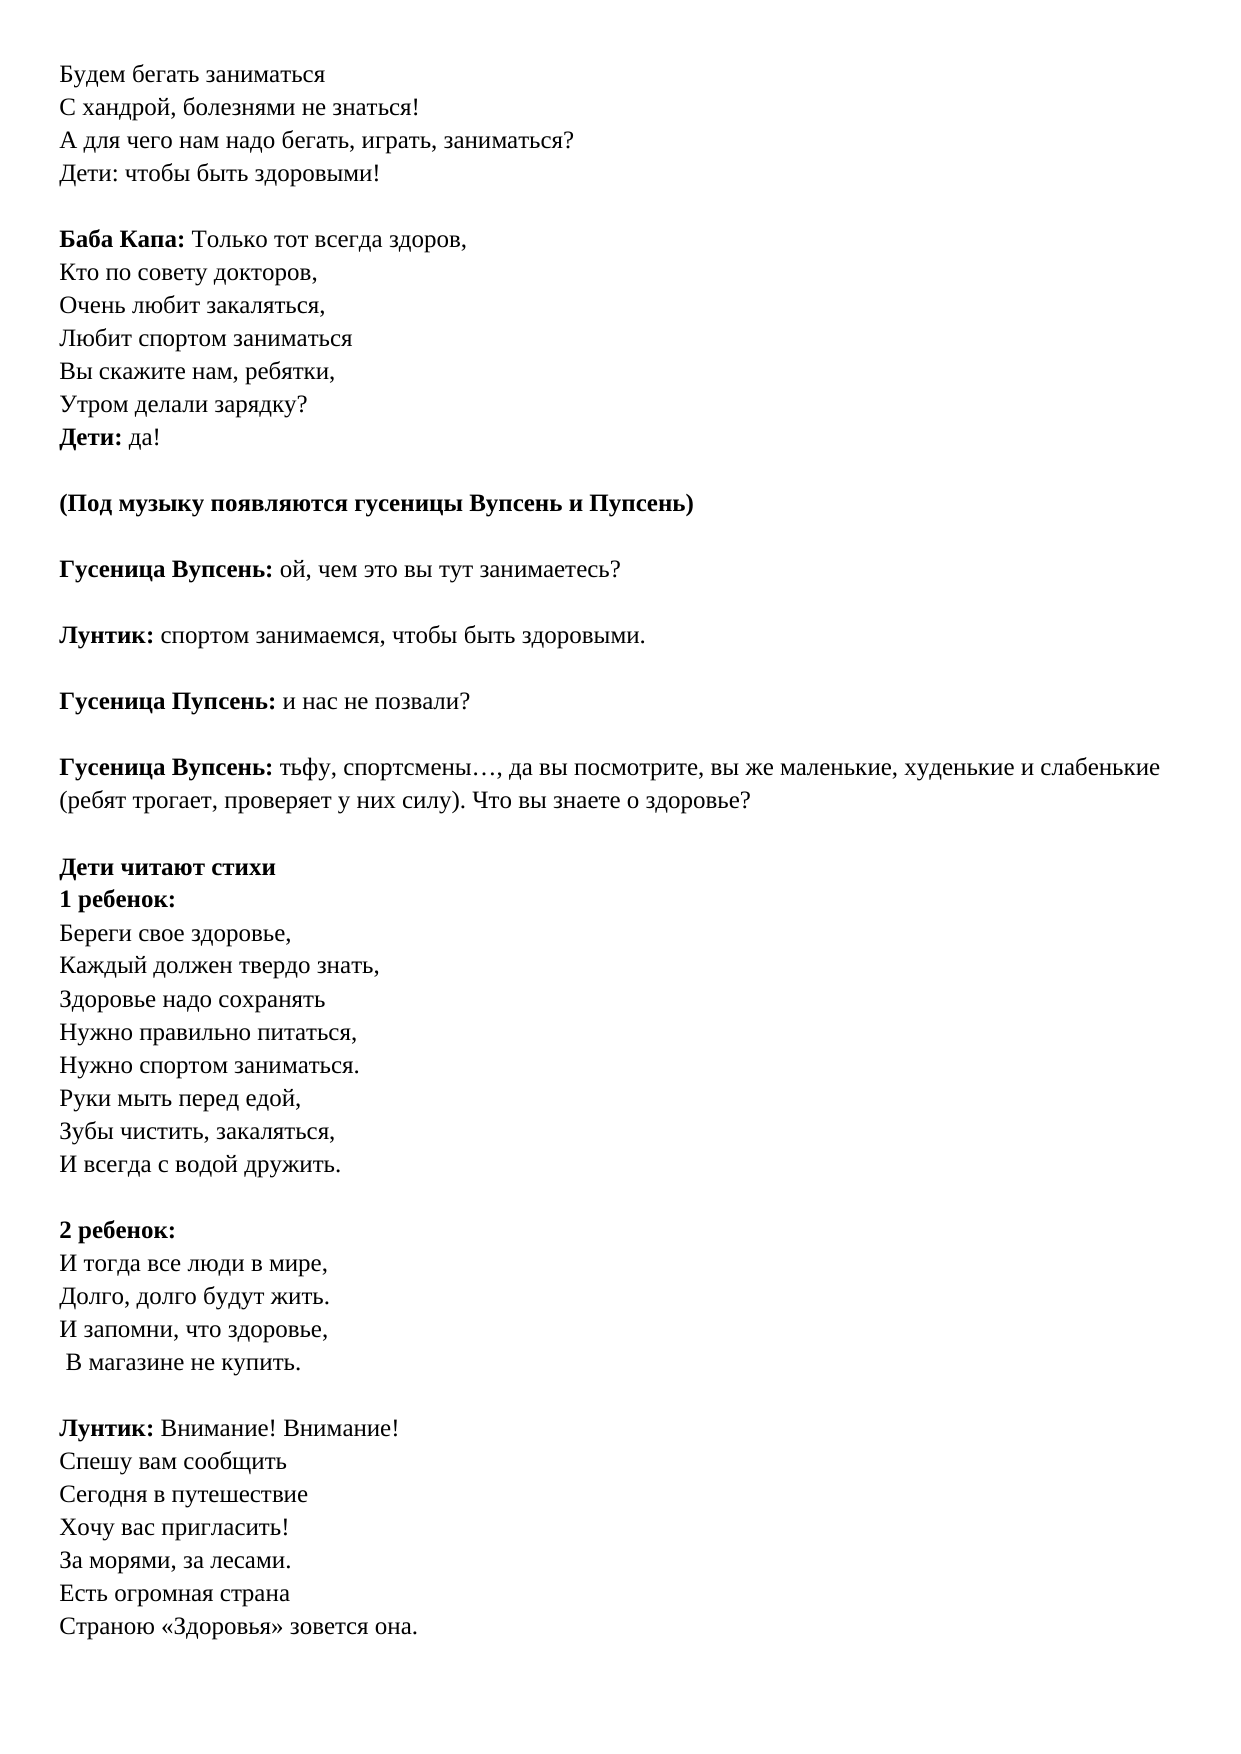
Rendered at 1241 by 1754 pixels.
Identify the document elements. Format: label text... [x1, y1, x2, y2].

text Береги свое здоровье, [59, 918, 1181, 946]
text Гусеница Вупсень: тьфу, спортсмены…, да вы посмотрите, вы же маленькие, худенькие и слабенькие (ребят трогает, проверяет у них силу). Что вы знаете о здоровье? [59, 752, 1181, 814]
text И всегда с водой дружить. [59, 1149, 1181, 1177]
text Нужно правильно питаться, [59, 1017, 1181, 1045]
text Спешу вам сообщить [59, 1446, 1181, 1475]
text (Под музыку появляются гусеницы Вупсень и Пупсень) [59, 488, 1181, 517]
text Хочу вас пригласить! [59, 1512, 1181, 1541]
text Дети: да! [59, 422, 1181, 451]
text 1 ребенок: [59, 884, 1181, 913]
text В магазине не купить. [59, 1347, 1181, 1376]
text Лунтик: Внимание! Внимание! [59, 1413, 1181, 1442]
text Вы скажите нам, ребятки, [59, 356, 1181, 385]
text Очень любит закаляться, [59, 290, 1181, 319]
text Здоровье надо сохранять [59, 984, 1181, 1012]
text Есть огромная страна [59, 1578, 1181, 1607]
text И тогда все люди в мире, [59, 1248, 1181, 1277]
text Кто по совету докторов, [59, 257, 1181, 286]
text Любит спортом заниматься [59, 323, 1181, 352]
text Каждый должен твердо знать, [59, 951, 1181, 979]
text Будем бегать заниматься [59, 59, 1181, 88]
text Руки мыть перед едой, [59, 1083, 1181, 1111]
text 2 ребенок: [59, 1215, 1181, 1243]
text И запомни, что здоровье, [59, 1314, 1181, 1343]
text Сегодня в путешествие [59, 1479, 1181, 1508]
text Баба Капа: Только тот всегда здоров, [59, 224, 1181, 253]
text Лунтик: спортом занимаемся, чтобы быть здоровыми. [59, 620, 1181, 649]
text Долго, долго будут жить. [59, 1281, 1181, 1309]
text Утром делали зарядку? [59, 389, 1181, 418]
text Гусеница Пупсень: и нас не позвали? [59, 686, 1181, 715]
text Дети: чтобы быть здоровыми! [59, 158, 1181, 187]
text Гусеница Вупсень: ой, чем это вы тут занимаетесь? [59, 554, 1181, 583]
text Нужно спортом заниматься. [59, 1050, 1181, 1078]
text Страною «Здоровья» зовется она. [59, 1611, 1181, 1640]
text За морями, за лесами. [59, 1545, 1181, 1574]
text С хандрой, болезнями не знаться! [59, 92, 1181, 121]
text Зубы чистить, закаляться, [59, 1116, 1181, 1144]
text А для чего нам надо бегать, играть, заниматься? [59, 125, 1181, 154]
text Дети читают стихи [59, 852, 1181, 880]
